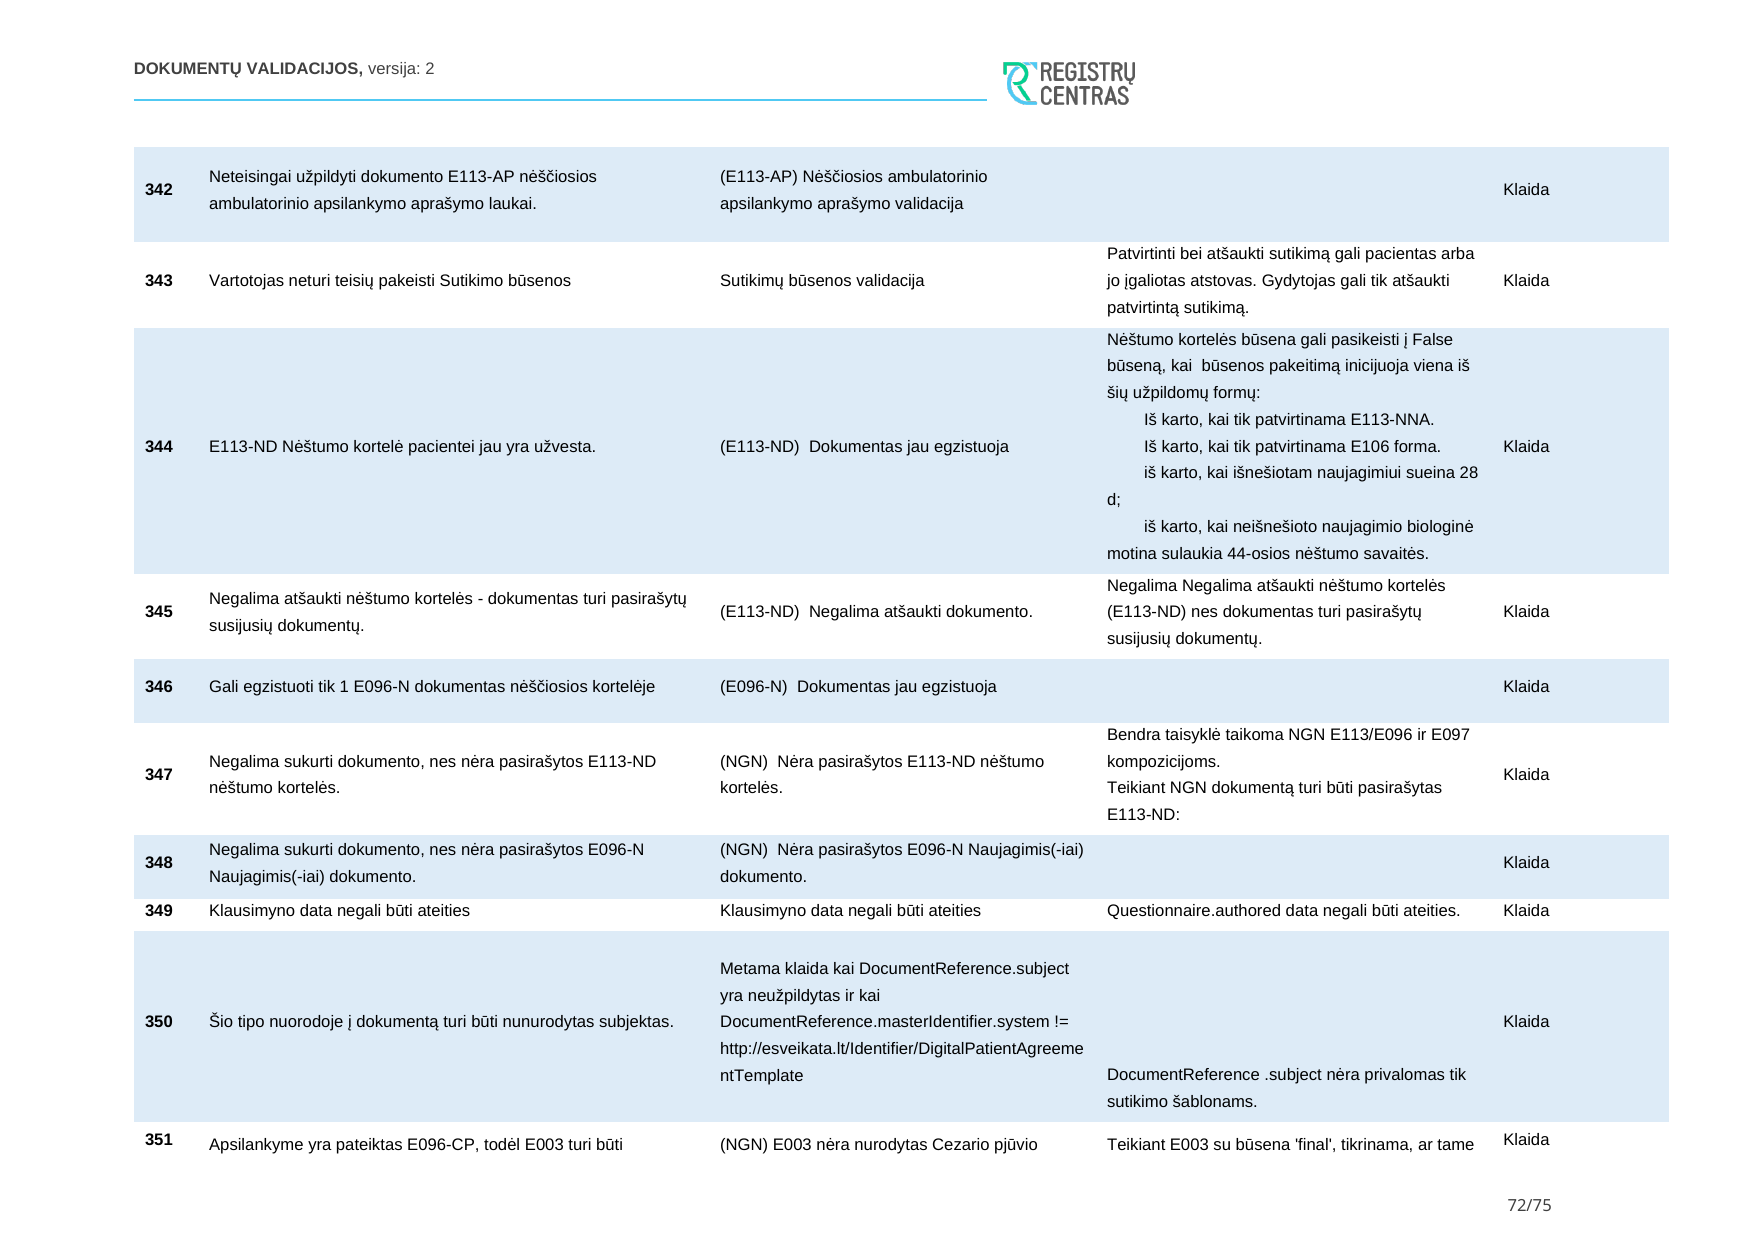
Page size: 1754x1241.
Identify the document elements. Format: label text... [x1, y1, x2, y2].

table_cell Klaida [1492, 659, 1669, 723]
table_cell Klaida [1492, 242, 1669, 328]
table_cell 347 [134, 723, 198, 835]
table_cell Negalima sukurti dokumento, nes nėra pasirašytos E096-N Naujagimis(-iai) dokumento. [198, 835, 709, 899]
table_cell 348 [134, 835, 198, 899]
table_cell Negalima sukurti dokumento, nes nėra pasirašytos E113-ND nėštumo kortelės. [198, 723, 709, 835]
table_cell Klausimyno data negali būti ateities [709, 900, 1096, 931]
table_cell Gali egzistuoti tik 1 E096-N dokumentas nėščiosios kortelėje [198, 659, 709, 723]
table_cell Klausimyno data negali būti ateities [198, 900, 709, 931]
table_cell Klaida [1492, 574, 1669, 659]
table_cell (NGN) Nėra pasirašytos E113-ND nėštumo kortelės. [709, 723, 1096, 835]
table_cell Klaida [1492, 931, 1669, 1122]
table_cell Sutikimų būsenos validacija [709, 242, 1096, 328]
table_cell Klaida [1492, 900, 1669, 931]
table_cell Klaida [1492, 328, 1669, 574]
table_cell 343 [134, 242, 198, 328]
table_cell Apsilankyme yra pateiktas E096-CP, todėl E003 turi būti nurodytas Cezario pjūvio operacijos ACHI kodas. [198, 1122, 709, 1167]
table_cell Klaida [1492, 147, 1669, 242]
table_cell Bendra taisyklė taikoma NGN E113/E096 ir E097 kompozicijoms. Teikiant NGN dokumentą turi būti pasirašytas E113-ND: [1096, 723, 1492, 835]
table_cell [1096, 835, 1492, 899]
table_cell (E113-AP) Nėščiosios ambulatorinio apsilankymo aprašymo validacija [709, 147, 1096, 242]
table_cell Questionnaire.authored data negali būti ateities. [1096, 900, 1492, 931]
table_cell Negalima atšaukti nėštumo kortelės - dokumentas turi pasirašytų susijusių dokumentų. [198, 574, 709, 659]
table_cell (NGN) Nėra pasirašytos E096-N Naujagimis(-iai) dokumento. [709, 835, 1096, 899]
table_cell Klaida [1492, 1122, 1669, 1167]
table_cell Klaida [1492, 723, 1669, 835]
table_cell 346 [134, 659, 198, 723]
table_cell [1096, 659, 1492, 723]
table_cell E113-ND Nėštumo kortelė pacientei jau yra užvesta. [198, 328, 709, 574]
table_cell (E096-N) Dokumentas jau egzistuoja [709, 659, 1096, 723]
picture [1002, 60, 1136, 106]
table_cell Neteisingai užpildyti dokumento E113-AP nėščiosios ambulatorinio apsilankymo aprašymo laukai. [198, 147, 709, 242]
table_cell 342 [134, 147, 198, 242]
table_cell Negalima Negalima atšaukti nėštumo kortelės (E113-ND) nes dokumentas turi pasirašytų susijusių dokumentų. [1096, 574, 1492, 659]
table_cell [1096, 147, 1492, 242]
table_cell (E113-ND) Negalima atšaukti dokumento. [709, 574, 1096, 659]
table_cell 345 [134, 574, 198, 659]
table_cell Nėštumo kortelės būsena gali pasikeisti į False būseną, kai būsenos pakeitimą inicijuoja viena iš šių užpildomų formų: Iš karto, kai tik patvirtinama E113-NNA. Iš karto, kai tik patvirtinama E106 forma. iš karto, kai išnešiotam naujagimiui sueina 28 d; iš karto, kai neišnešioto naujagimio biologinė motina sulaukia 44-osios nėštumo savaitės. [1096, 328, 1492, 574]
table_cell (E113-ND) Dokumentas jau egzistuoja [709, 328, 1096, 574]
table_cell 349 [134, 900, 198, 931]
table_cell Vartotojas neturi teisių pakeisti Sutikimo būsenos [198, 242, 709, 328]
table_cell 344 [134, 328, 198, 574]
table_cell Patvirtinti bei atšaukti sutikimą gali pacientas arba jo įgaliotas atstovas. Gydytojas gali tik atšaukti patvirtintą sutikimą. [1096, 242, 1492, 328]
table_cell (NGN) E003 nėra nurodytas Cezario pjūvio operacijos ACHI kodas. [709, 1122, 1096, 1167]
table_cell DocumentReference .subject nėra privalomas tik sutikimo šablonams. [1096, 931, 1492, 1122]
table_cell Metama klaida kai DocumentReference.subject yra neužpildytas ir kai DocumentReference.masterIdentifier.system != http://esveikata.lt/Identifier/DigitalPatientAgreementTemplate [709, 931, 1096, 1122]
table_cell Šio tipo nuorodoje į dokumentą turi būti nunurodytas subjektas. [198, 931, 709, 1122]
table_cell Klaida [1492, 835, 1669, 899]
table_cell 350 [134, 931, 198, 1122]
table_cell 351 [134, 1122, 198, 1167]
